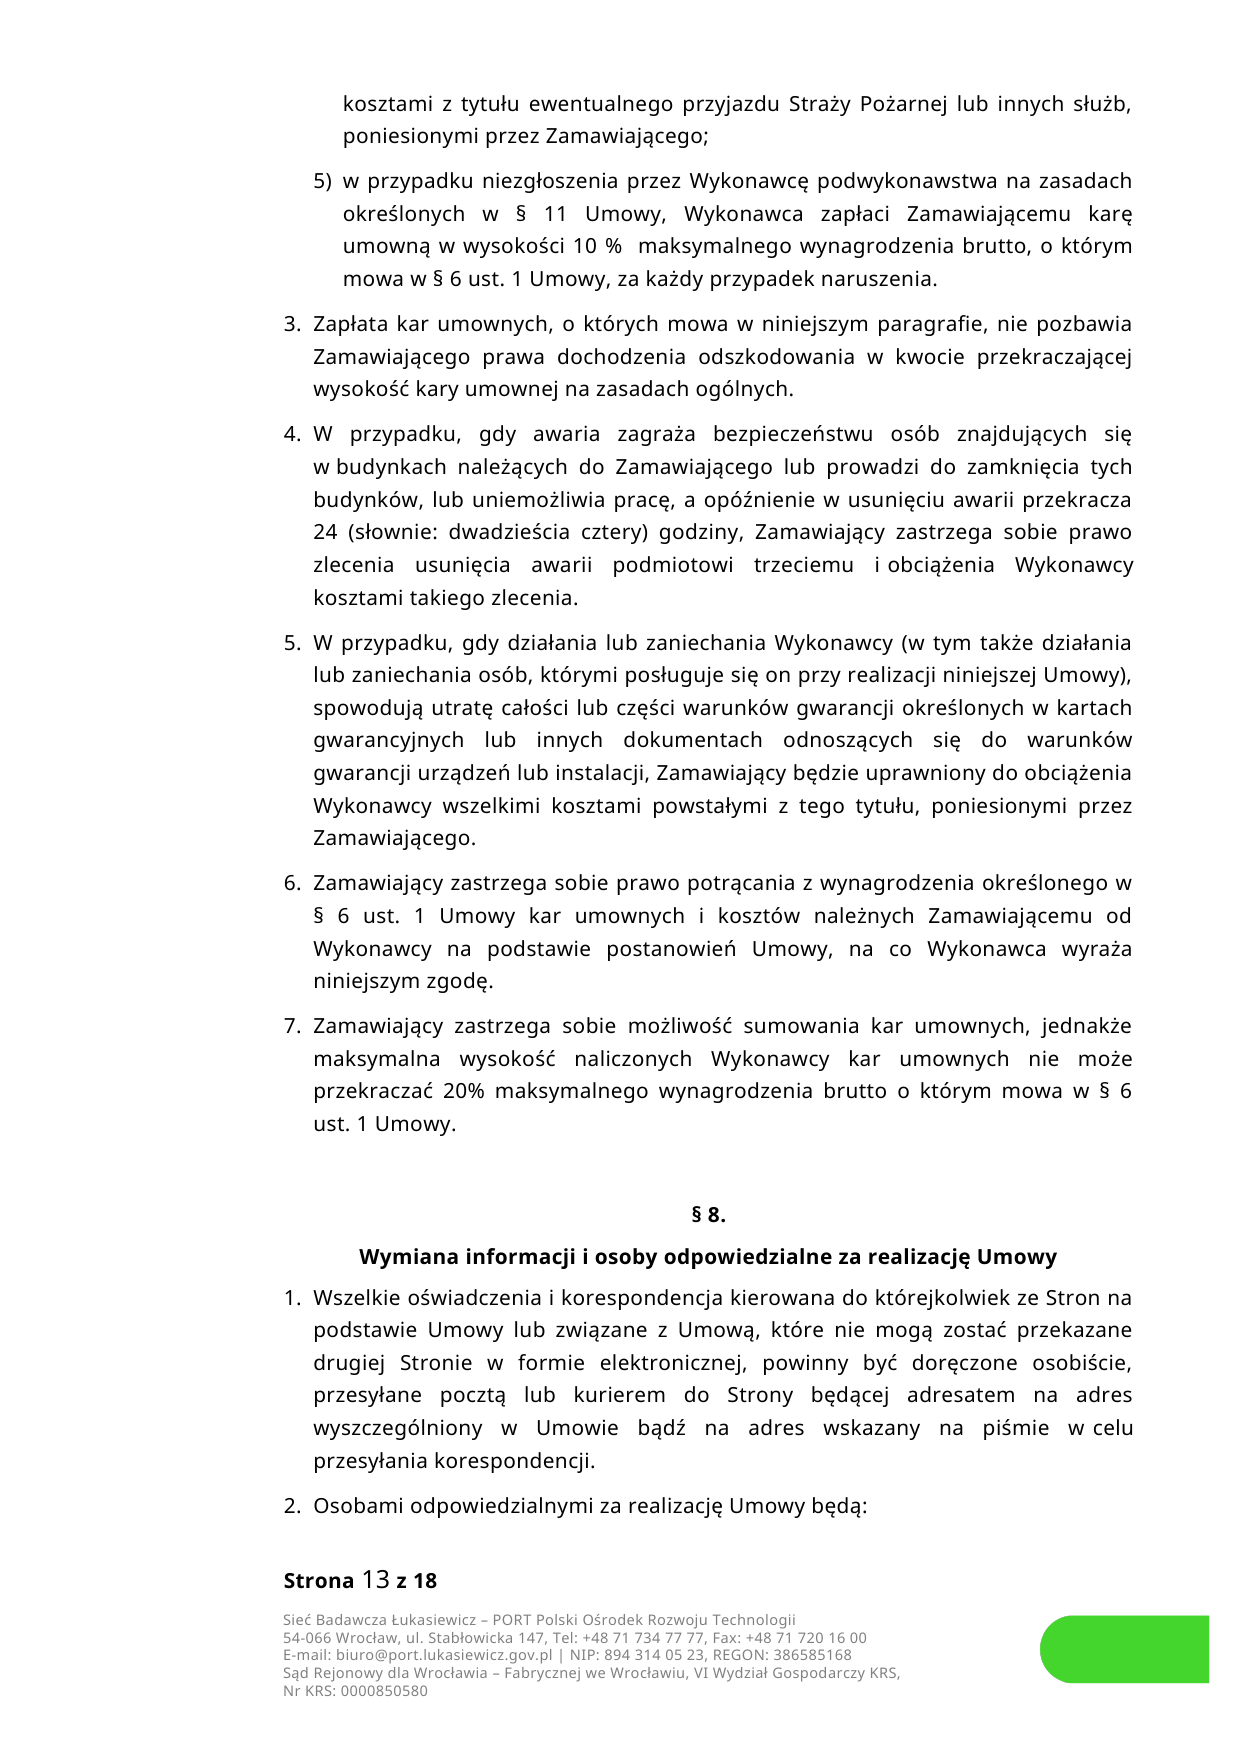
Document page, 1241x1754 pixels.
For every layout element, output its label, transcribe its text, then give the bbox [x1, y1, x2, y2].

list Zamawiający zastrzega sobie możliwość sumowania kar umownych, jednakże maksymalna wysokość naliczonych Wykonawcy kar umownych nie może przekraczać 20% maksymalnego wynagrodzenia brutto o którym mowa w § 6 ust. 1 Umowy. [283, 1011, 1134, 1138]
text § 8. [283, 1199, 1134, 1228]
list W przypadku, gdy działania lub zaniechania Wykonawcy (w tym także działania lub zaniechania osób, którymi posługuje się on przy realizacji niniejszej Umowy), spowodują utratę całości lub części warunków gwarancji określonych w kartach gwarancyjnych lub innych dokumentach odnoszących się do warunków gwarancji urządzeń lub instalacji, Zamawiający będzie uprawniony do obciążenia Wykonawcy wszelkimi kosztami powstałymi z tego tytułu, poniesionymi przez Zamawiającego. [283, 628, 1134, 852]
list Zapłata kar umownych, o których mowa w niniejszym paragrafie, nie pozbawia Zamawiającego prawa dochodzenia odszkodowania w kwocie przekraczającej wysokość kary umownej na zasadach ogólnych. [283, 309, 1134, 403]
list w przypadku niezgłoszenia przez Wykonawcę podwykonawstwa na zasadach określonych w § 11 Umowy, Wykonawca zapłaci Zamawiającemu karę umowną w wysokości 10 % maksymalnego wynagrodzenia brutto, o którym mowa w § 6 ust. 1 Umowy, za każdy przypadek naruszenia. [313, 166, 1134, 293]
list W przypadku, gdy awaria zagraża bezpieczeństwu osób znajdujących się w budynkach należących do Zamawiającego lub prowadzi do zamknięcia tych budynków, lub uniemożliwia pracę, a opóźnienie w usunięciu awarii przekracza 24 (słownie: dwadzieścia cztery) godziny, Zamawiający zastrzega sobie prawo zlecenia usunięcia awarii podmiotowi trzeciemu i obciążenia Wykonawcy kosztami takiego zlecenia. [283, 419, 1134, 611]
picture [1036, 1611, 1239, 1752]
list Wszelkie oświadczenia i korespondencja kierowana do którejkolwiek ze Stron na podstawie Umowy lub związane z Umową, które nie mogą zostać przekazane drugiej Stronie w formie elektronicznej, powinny być doręczone osobiście, przesyłane pocztą lub kurierem do Strony będącej adresatem na adres wyszczególniony w Umowie bądź na adres wskazany na piśmie w celu przesyłania korespondencji. [283, 1283, 1134, 1474]
list Osobami odpowiedzialnymi za realizację Umowy będą: [283, 1491, 1134, 1519]
list Zamawiający zastrzega sobie prawo potrącania z wynagrodzenia określonego w § 6 ust. 1 Umowy kar umownych i kosztów należnych Zamawiającemu od Wykonawcy na podstawie postanowień Umowy, na co Wykonawca wyraża niniejszym zgodę. [283, 868, 1134, 995]
text Wymiana informacji i osoby odpowiedzialne za realizację Umowy [283, 1241, 1134, 1270]
